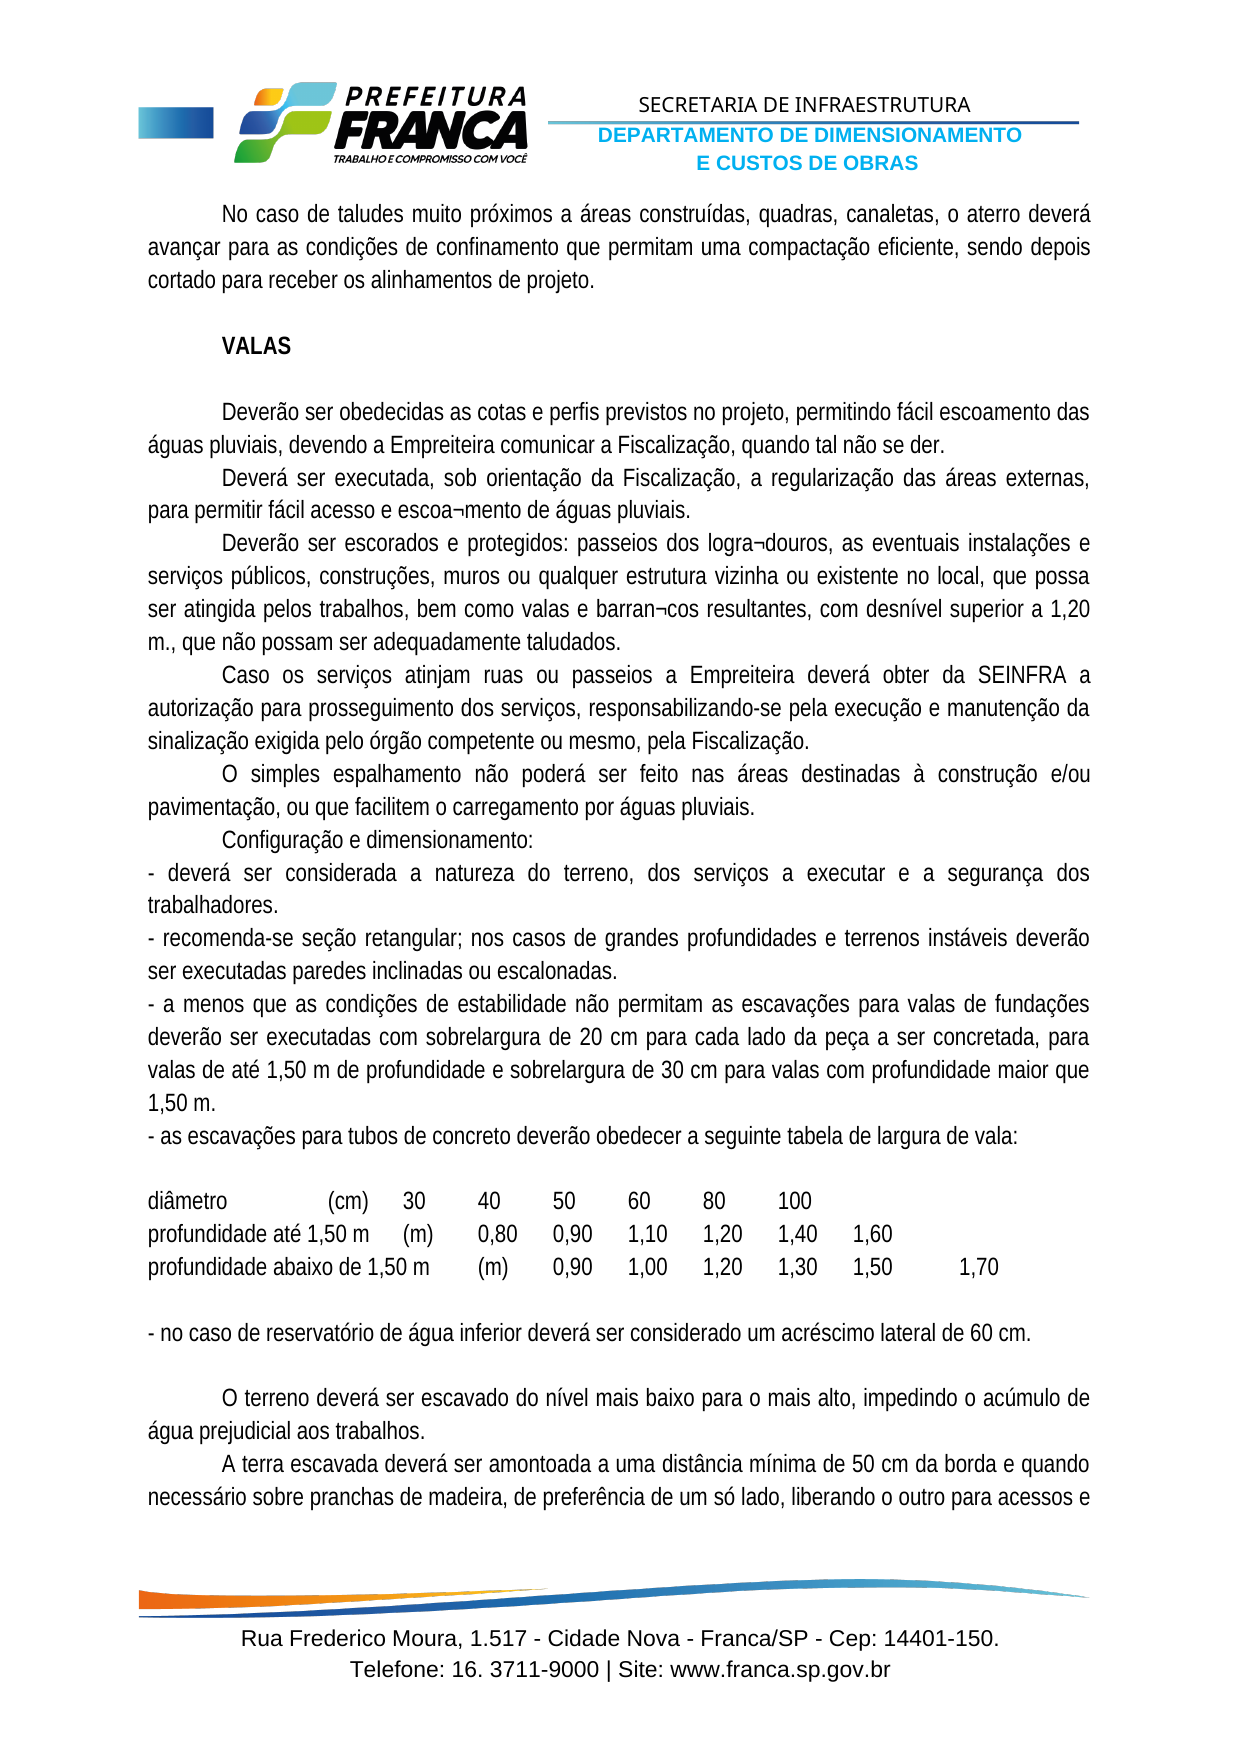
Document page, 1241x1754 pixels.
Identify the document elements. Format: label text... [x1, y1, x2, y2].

text - recomenda-se seção retangular; nos casos de grandes profundidades e terrenos instáveis deverão ser executadas paredes inclinadas ou escalonadas. [148, 923, 1092, 985]
text profundidade até 1,50 m (m) 0,80 0,90 1,10 1,20 1,40 1,60 [148, 1219, 1092, 1247]
text No caso de taludes muito próximos a áreas construídas, quadras, canaletas, o aterro deverá avançar para as condições de confinamento que permitam uma compactação eficiente, sendo depois cortado para receber os alinhamentos de projeto. [148, 199, 1092, 294]
text Caso os serviços atinjam ruas ou passeios a Empreiteira deverá obter da SEINFRA a autorização para prosseguimento dos serviços, responsabilizando-se pela execução e manutenção da sinalização exigida pelo órgão competente ou mesmo, pela Fiscalização. [148, 660, 1092, 754]
text diâmetro (cm) 30 40 50 60 80 100 [148, 1186, 1092, 1214]
picture [138, 1579, 1090, 1618]
picture [138, 82, 1080, 163]
text - deverá ser considerada a natureza do terreno, dos serviços a executar e a segurança dos trabalhadores. [148, 857, 1092, 919]
text Deverão ser escorados e protegidos: passeios dos logra¬douros, as eventuais instalações e serviços públicos, construções, muros ou qualquer estrutura vizinha ou existente no local, que possa ser atingida pelos trabalhos, bem como valas e barran¬cos resultantes, com desnível superior a 1,20 m., que não possam ser adequadamente taludados. [148, 528, 1092, 656]
text Deverão ser obedecidas as cotas e perfis previstos no projeto, permitindo fácil escoamento das águas pluviais, devendo a Empreiteira comunicar a Fiscalização, quando tal não se der. [148, 397, 1092, 458]
picture [751, 158, 764, 163]
text Configuração e dimensionamento: [148, 824, 1092, 853]
text O simples espalhamento não poderá ser feito nas áreas destinadas à construção e/ou pavimentação, ou que facilitem o carregamento por águas pluviais. [148, 759, 1092, 820]
text profundidade abaixo de 1,50 m (m) 0,90 1,00 1,20 1,30 1,50 1,70 [148, 1252, 1092, 1280]
text - no caso de reservatório de água inferior deverá ser considerado um acréscimo lateral de 60 cm. [148, 1318, 1092, 1346]
text Deverá ser executada, sob orientação da Fiscalização, a regularização das áreas externas, para permitir fácil acesso e escoa¬mento de águas pluviais. [148, 462, 1092, 524]
text - as escavações para tubos de concreto deverão obedecer a seguinte tabela de largura de vala: [148, 1121, 1092, 1149]
text VALAS [148, 331, 1092, 359]
text O terreno deverá ser escavado do nível mais baixo para o mais alto, impedindo o acúmulo de água prejudicial aos trabalhos. [148, 1383, 1092, 1445]
text - a menos que as condições de estabilidade não permitam as escavações para valas de fundações deverão ser executadas com sobrelargura de 20 cm para cada lado da peça a ser concretada, para valas de até 1,50 m de profundidade e sobrelargura de 30 cm para valas com profundidade maior que 1,50 m. [148, 989, 1092, 1117]
